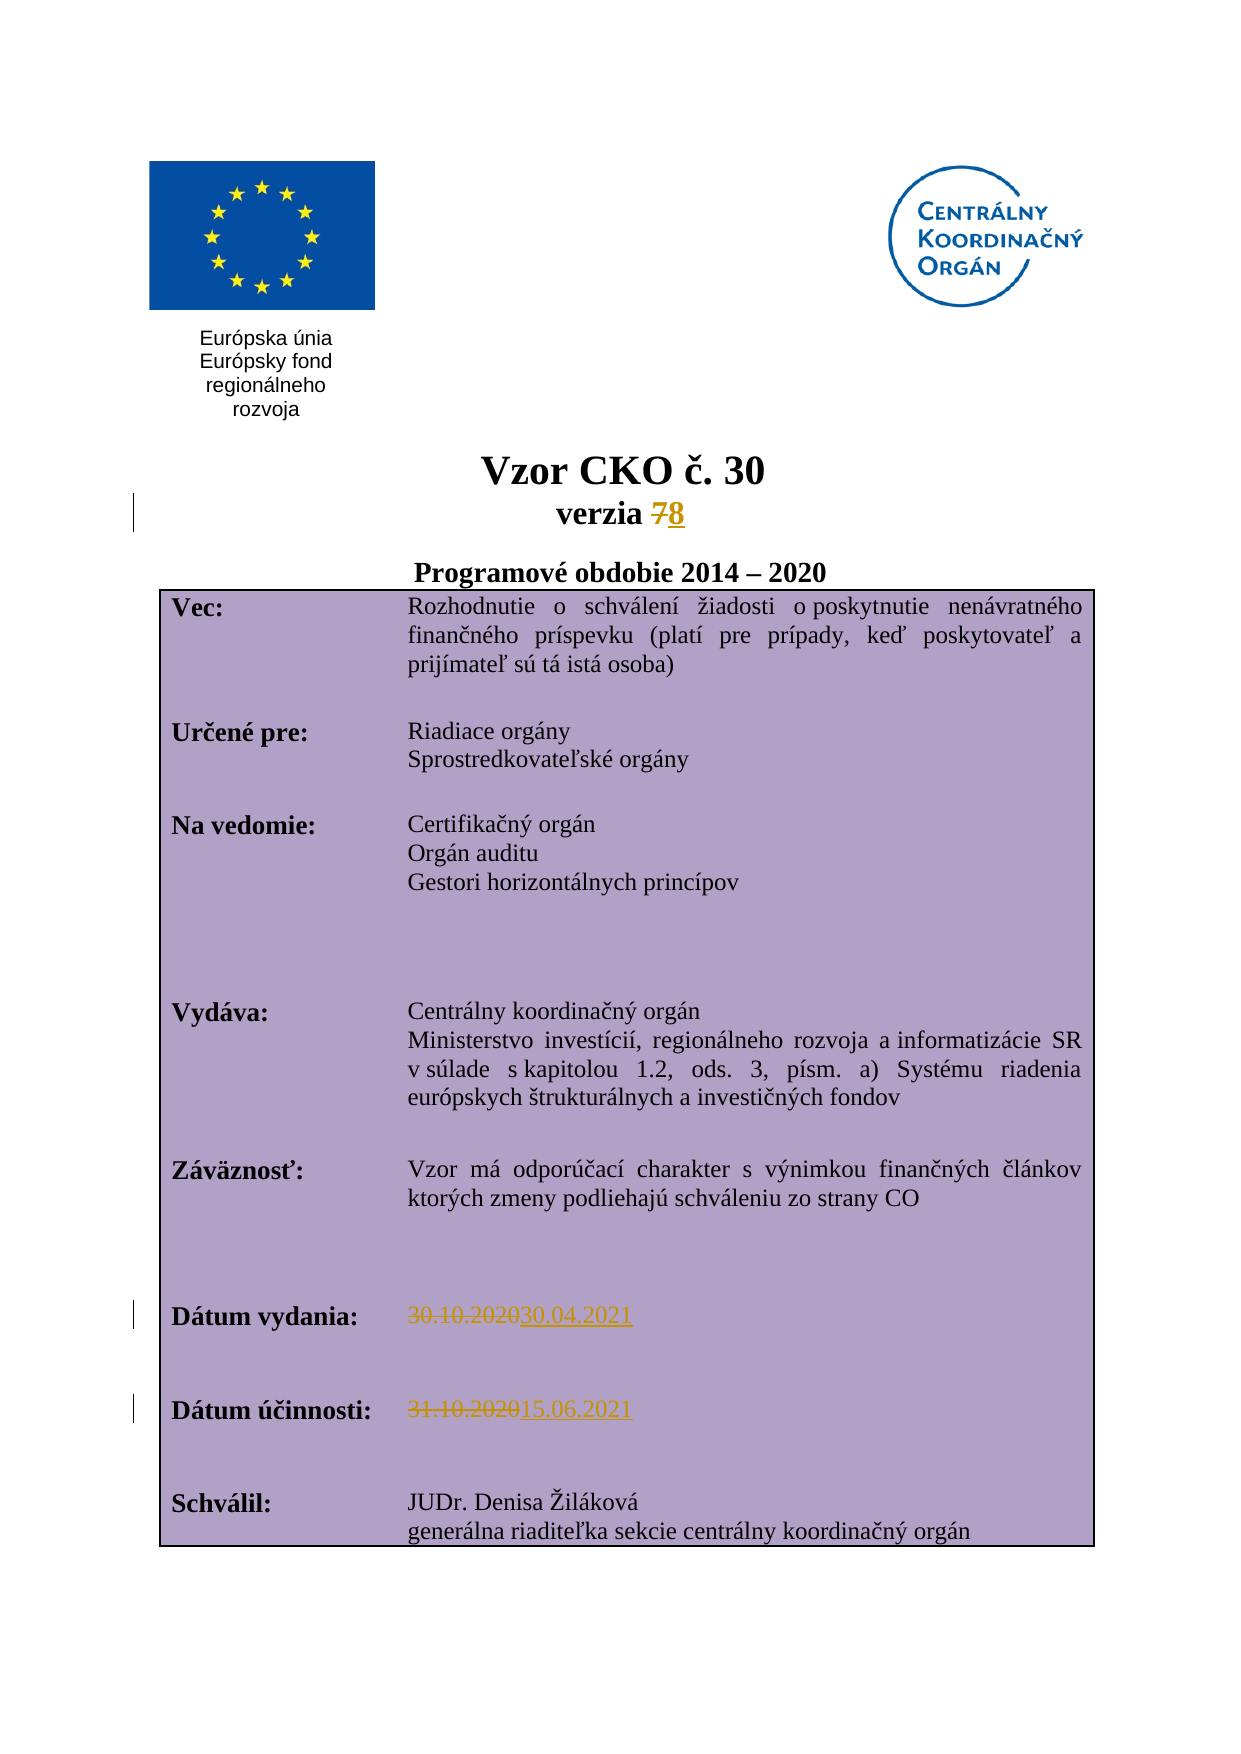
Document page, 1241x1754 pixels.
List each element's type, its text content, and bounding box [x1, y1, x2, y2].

table_cell Dátum účinnosti: [161, 1394, 396, 1487]
table_header Vec: [161, 591, 396, 716]
table_cell Vydáva: [161, 996, 396, 1154]
text Európsky fond regionálneho [148, 349, 384, 397]
text Programové obdobie 2014 – 2020 [148, 556, 1093, 589]
table_header Rozhodnutie o schválení žiadosti o poskytnutie nenávratného finančného príspevku (platí pre prípady, keď poskytovateľ a prijímateľ sú tá istá osoba) [396, 591, 1093, 716]
text Vzor CKO č. [148, 445, 1093, 493]
table_cell Riadiace orgány Sprostredkovateľské orgány [396, 716, 1093, 809]
table_cell [396, 1154, 1093, 1300]
text rozvoja [148, 397, 384, 421]
table_cell Záväznosť: [161, 1154, 396, 1300]
table_cell Určené pre: [161, 716, 396, 809]
table_cell Na vedomie: [161, 809, 396, 996]
picture [884, 162, 1084, 306]
table_cell JUDr. Denisa Žiláková generálna riaditeľka sekcie centrálny koordinačný orgán [396, 1487, 1093, 1545]
table_cell [396, 1300, 1093, 1394]
table_cell Centrálny koordinačný orgán Ministerstvo investícií, regionálneho rozvoja a informatizácie SR v súlade s kapitolou 1.2, ods. 3, písm. a) Systému riadenia európskych štrukturálnych a investičných fondov [396, 996, 1093, 1154]
text Európska únia [148, 325, 384, 349]
table_cell Dátum vydania: [161, 1300, 396, 1394]
table_cell Schválil: [161, 1487, 396, 1545]
table_cell Certifikačný orgán Orgán auditu Gestori horizontálnych princípov [396, 809, 1093, 996]
text verzia [148, 493, 1093, 532]
